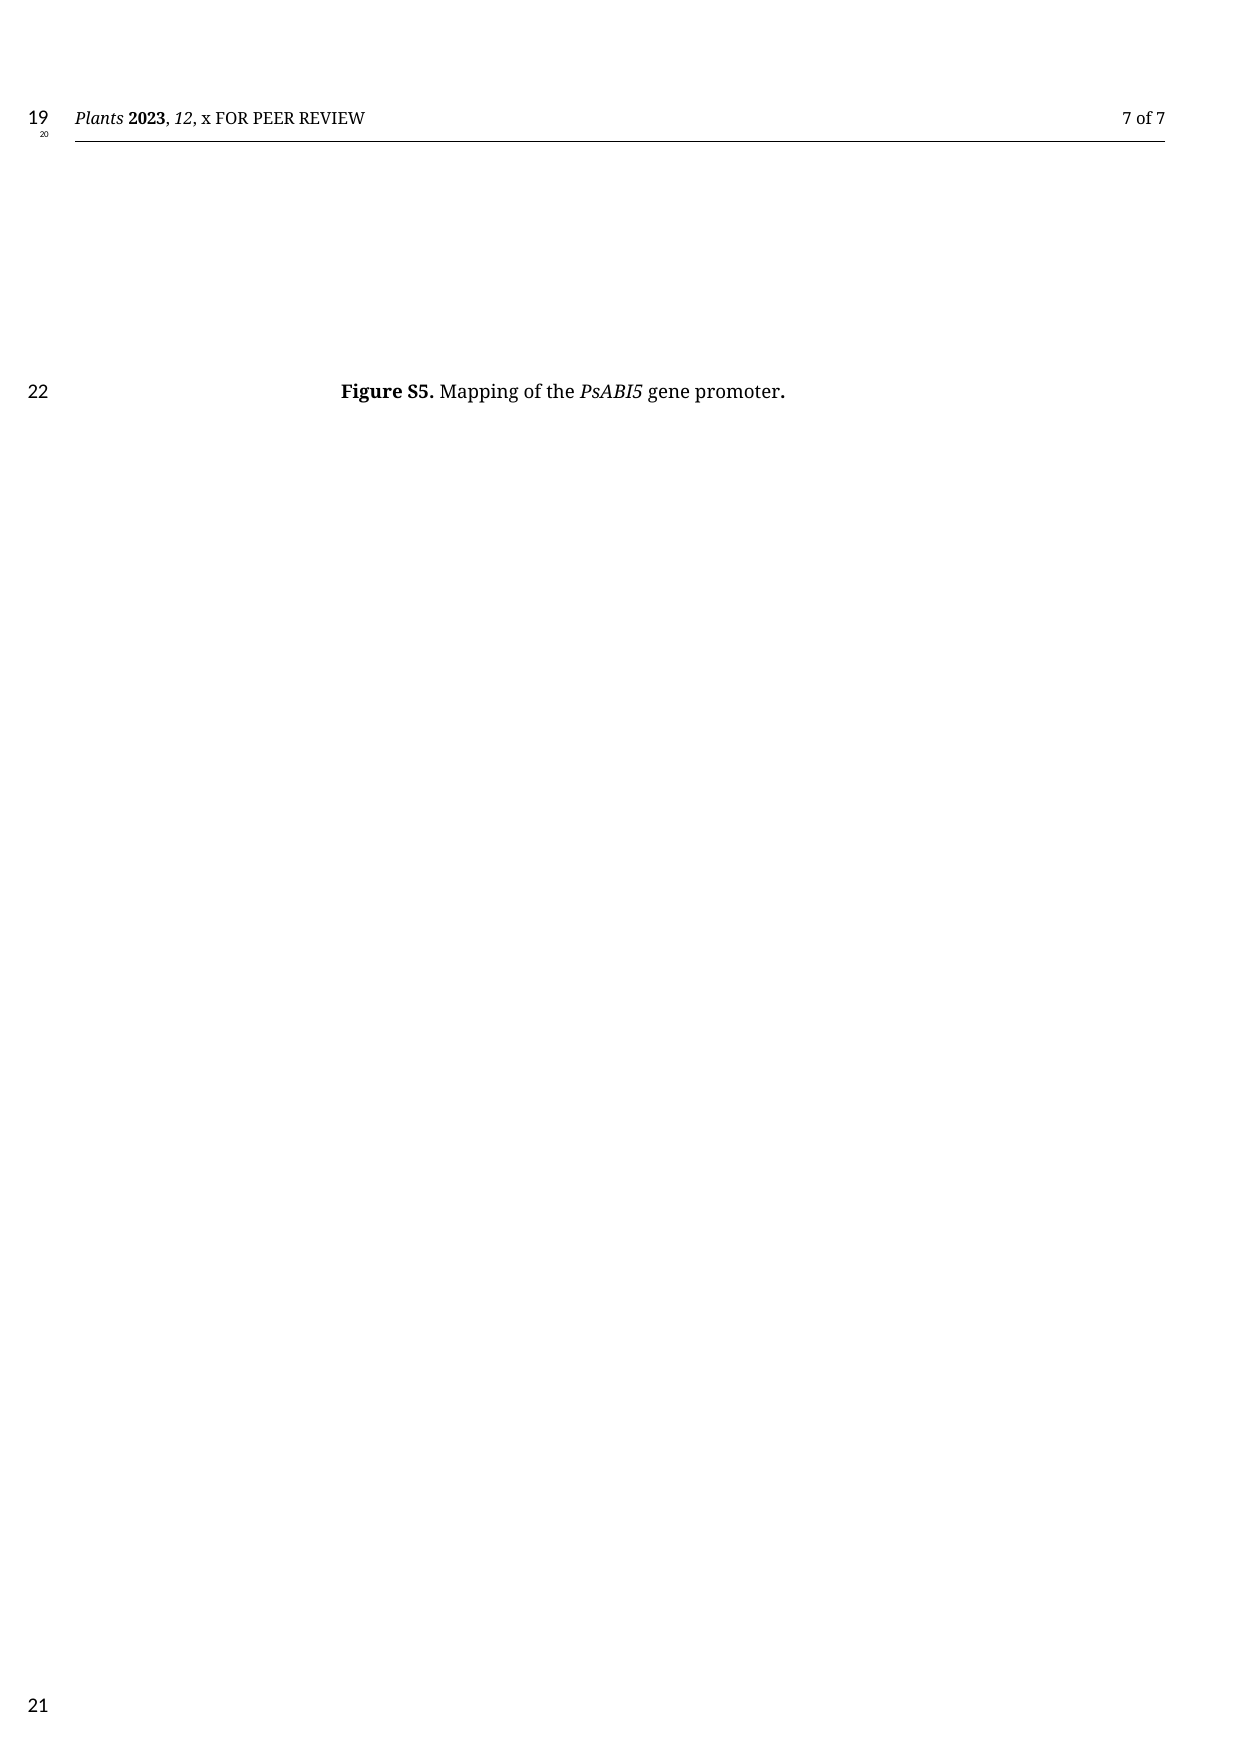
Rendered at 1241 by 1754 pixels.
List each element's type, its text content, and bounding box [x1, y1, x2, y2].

text Figure S5. Mapping of the PsABI5 gene promoter. [341, 374, 1165, 408]
